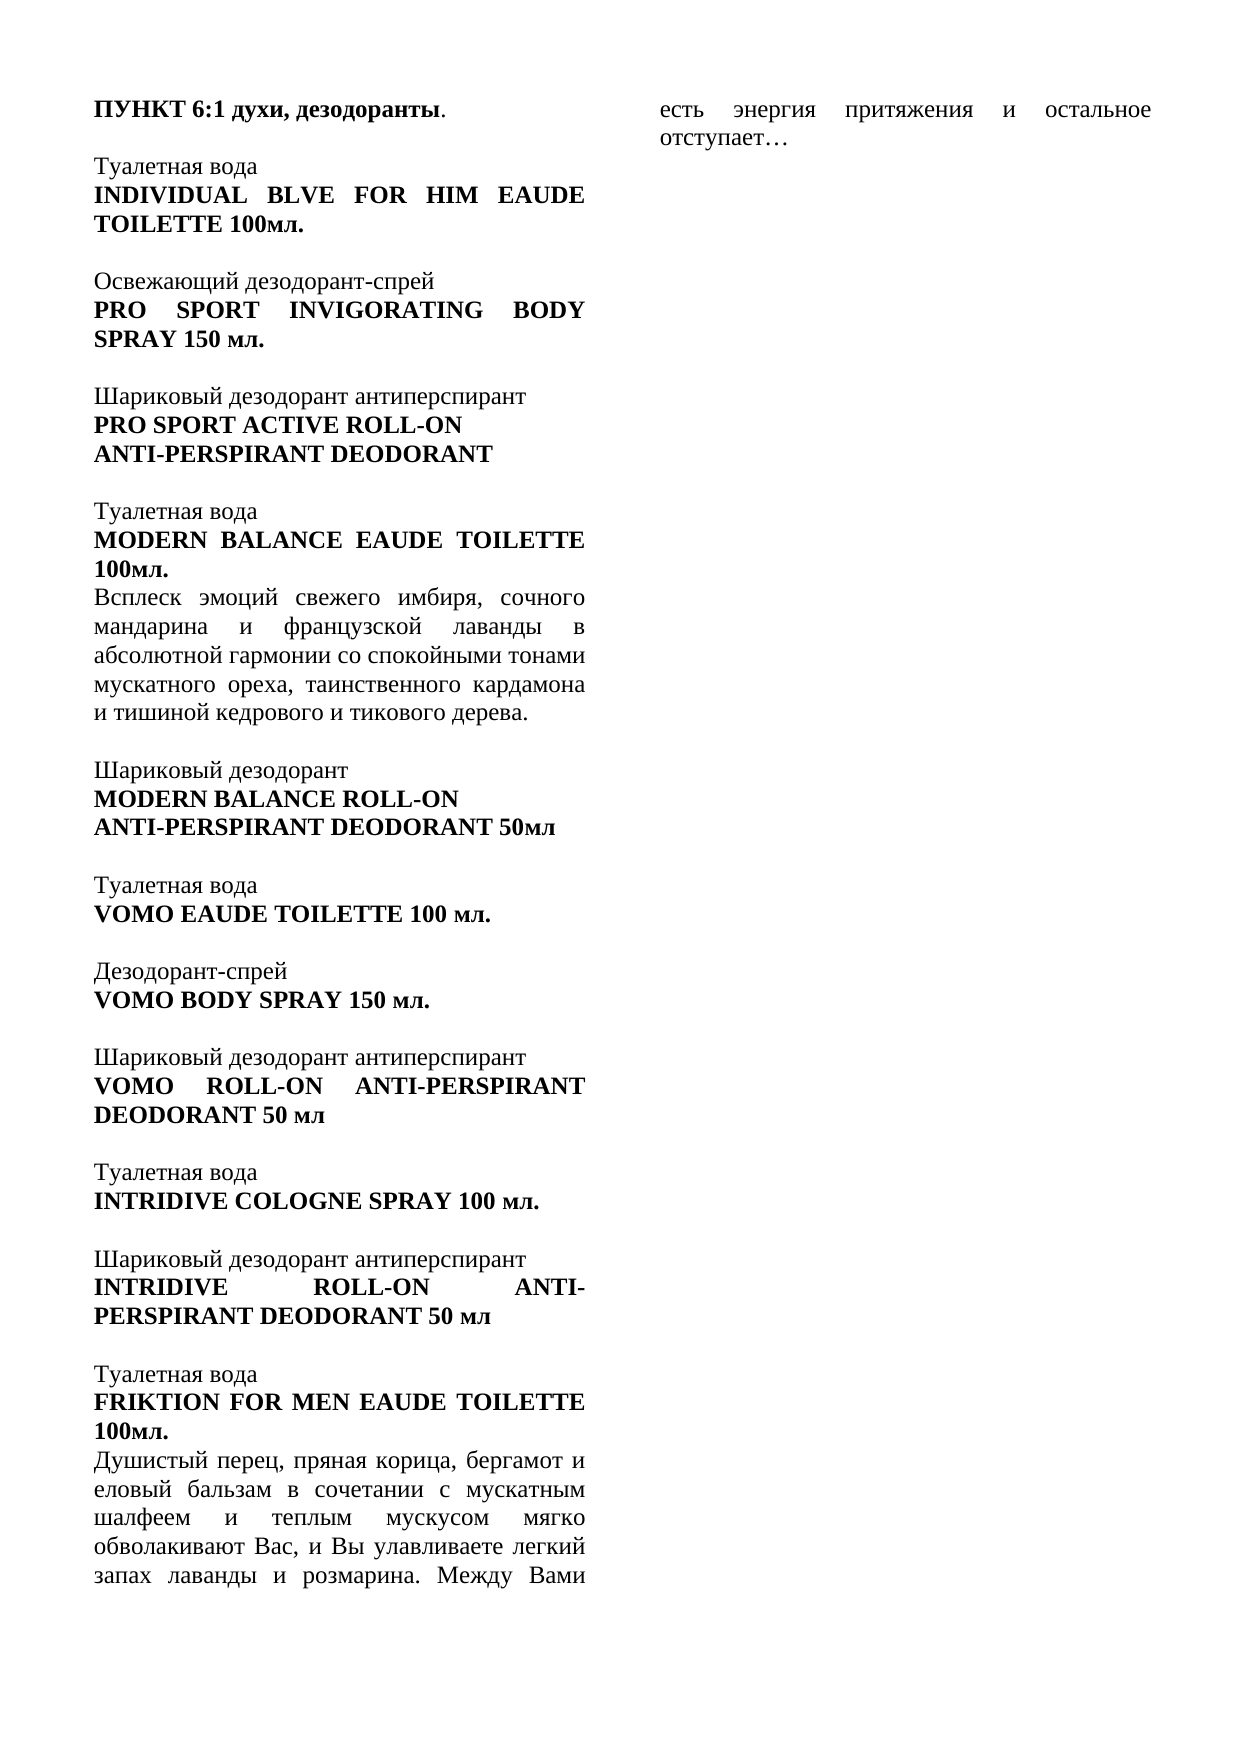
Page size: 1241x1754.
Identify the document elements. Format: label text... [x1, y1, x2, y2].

subtitle ANTI-PERSPIRANT DEODORANT [94, 439, 586, 467]
subtitle Туалетная вода [94, 870, 586, 899]
subtitle Душистый перец, пряная корица, бергамот и еловый бальзам в сочетании с мускатным шалфеем и теплым мускусом мягко обволакивают Вас, и Вы улавливаете легкий запах лаванды и розмарина. Между Вами есть энергия притяжения и остальное отступает… [659, 94, 1152, 151]
subtitle INDIVIDUAL BLVE FOR HIM EAUDE TOILETTE 100мл. [94, 180, 586, 237]
subtitle Шариковый дезодорант антиперспирант [94, 381, 586, 410]
subtitle Туалетная вода [94, 496, 586, 525]
subtitle ПУНКТ 6:1 духи, дезодоранты. [94, 94, 586, 122]
subtitle FRIKTION FOR MEN EAUDE TOILETTE 100мл. [94, 1387, 586, 1445]
subtitle PRO SPORT INVIGORATING BODY SPRAY 150 мл. [94, 295, 586, 352]
subtitle Дезодорант-спрей [94, 956, 586, 985]
subtitle Всплеск эмоций свежего имбиря, сочного мандарина и французской лаванды в абсолютной гармонии со спокойными тонами мускатного ореха, таинственного кардамона и тишиной кедрового и тикового дерева. [94, 582, 586, 726]
subtitle Душистый перец, пряная корица, бергамот и еловый бальзам в сочетании с мускатным шалфеем и теплым мускусом мягко обволакивают Вас, и Вы улавливаете легкий запах лаванды и розмарина. Между Вами есть энергия притяжения и остальное отступает… [94, 1445, 586, 1589]
subtitle INTRIDIVE COLOGNE SPRAY 100 мл. [94, 1186, 586, 1215]
subtitle Шариковый дезодорант антиперспирант [94, 1244, 586, 1272]
subtitle Туалетная вода [94, 1157, 586, 1186]
subtitle INTRIDIVE ROLL-ON ANTI-PERSPIRANT DEODORANT 50 мл [94, 1272, 586, 1330]
subtitle VOMO BODY SPRAY 150 мл. [94, 985, 586, 1014]
subtitle VOMO ROLL-ON ANTI-PERSPIRANT DEODORANT 50 мл [94, 1071, 586, 1129]
subtitle Туалетная вода [94, 151, 586, 180]
subtitle Туалетная вода [94, 1359, 586, 1387]
subtitle Освежающий дезодорант-спрей [94, 266, 586, 295]
subtitle Шариковый дезодорант антиперспирант [94, 1042, 586, 1071]
subtitle ANTI-PERSPIRANT DEODORANT 50мл [94, 812, 586, 841]
subtitle MODERN BALANCE ROLL-ON [94, 784, 586, 812]
subtitle MODERN BALANCE EAUDE TOILETTE 100мл. [94, 525, 586, 582]
subtitle PRO SPORT ACTIVE ROLL-ON [94, 410, 586, 439]
subtitle Шариковый дезодорант [94, 755, 586, 784]
subtitle VOMO EAUDE TOILETTE 100 мл. [94, 899, 586, 927]
